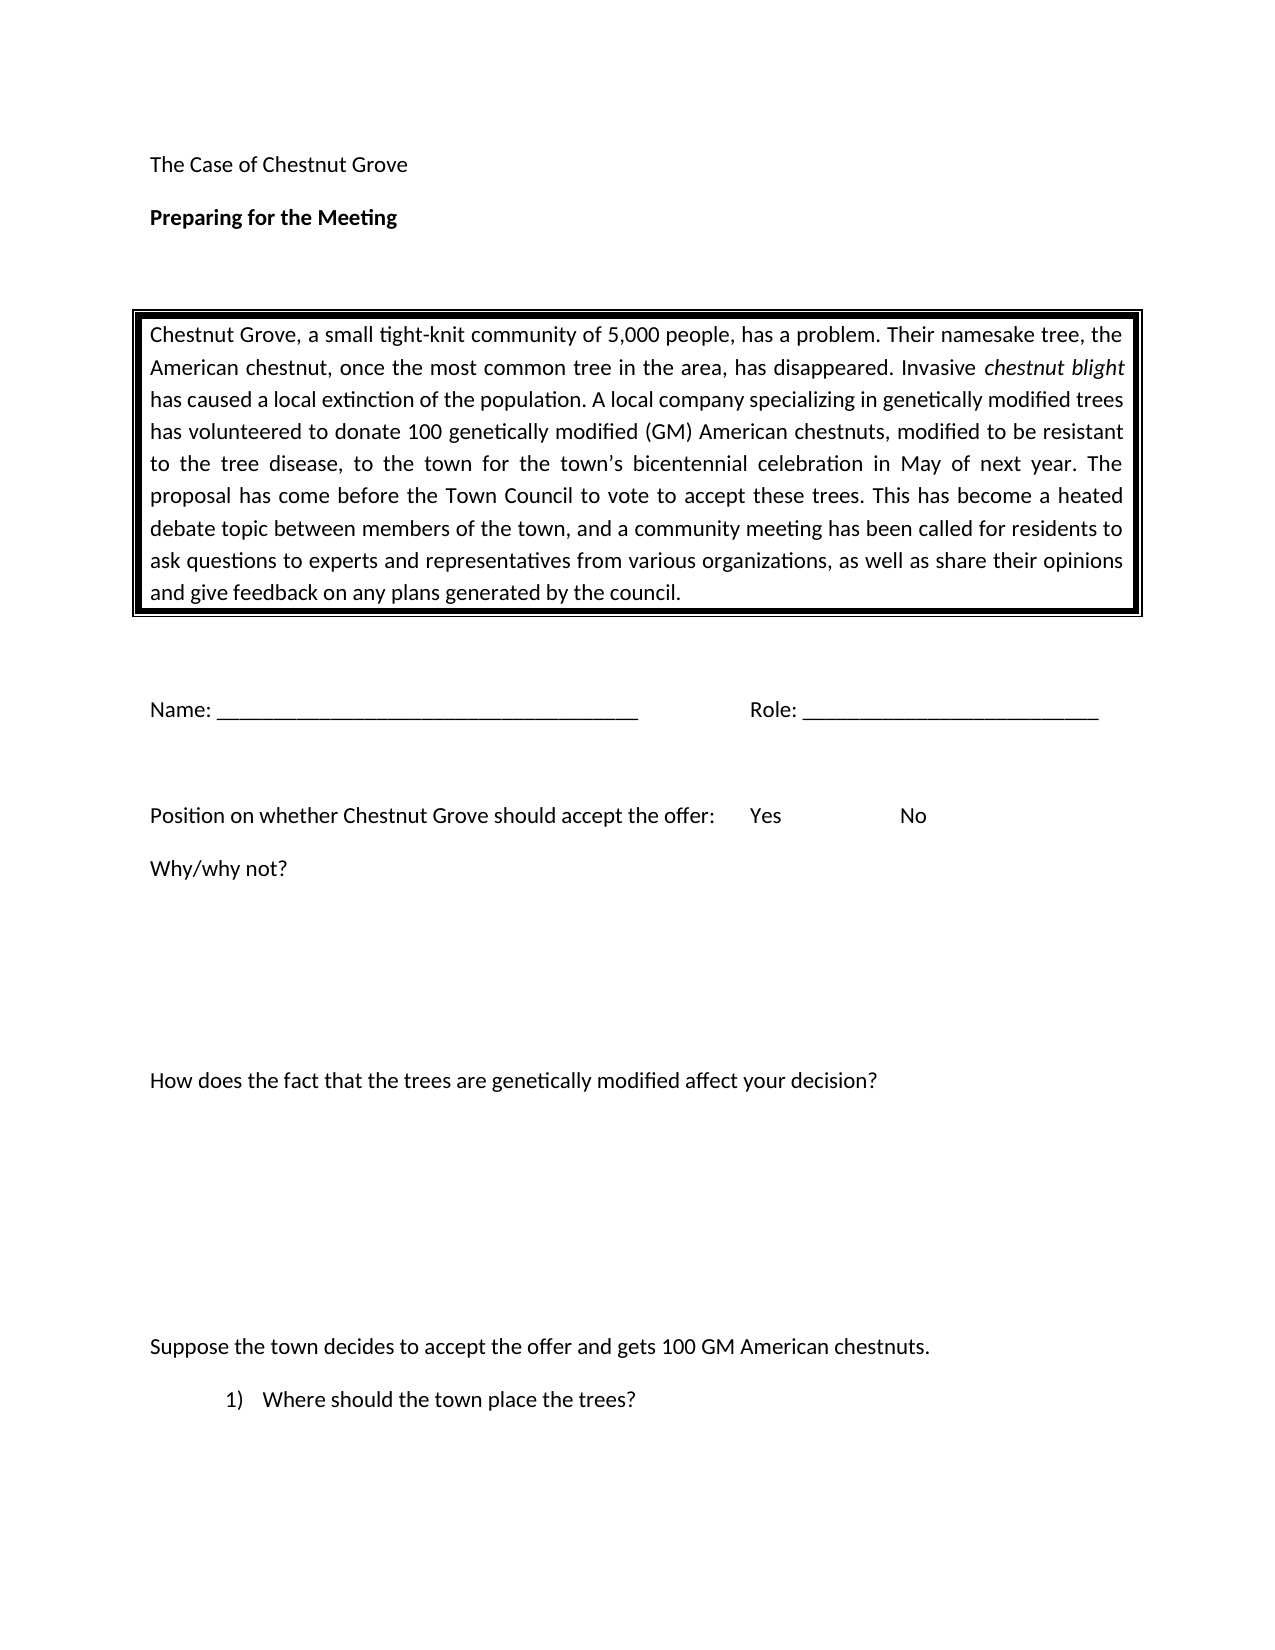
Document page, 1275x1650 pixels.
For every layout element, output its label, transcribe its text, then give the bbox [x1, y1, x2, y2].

text Name: _____________________________________ Role: __________________________ [150, 696, 1125, 723]
text Why/why not? [150, 854, 1125, 883]
text How does the fact that the trees are genetically modified affect your decision? [150, 1067, 1125, 1095]
text Position on whether Chestnut Grove should accept the offer: Yes No [150, 802, 1125, 829]
list Where should the town place the trees? [225, 1385, 1125, 1413]
text Suppose the town decides to accept the offer and gets 100 GM American chestnuts. [150, 1332, 1125, 1360]
text The Case of Chestnut Grove [150, 150, 1125, 178]
text Preparing for the Meeting [150, 203, 1125, 231]
